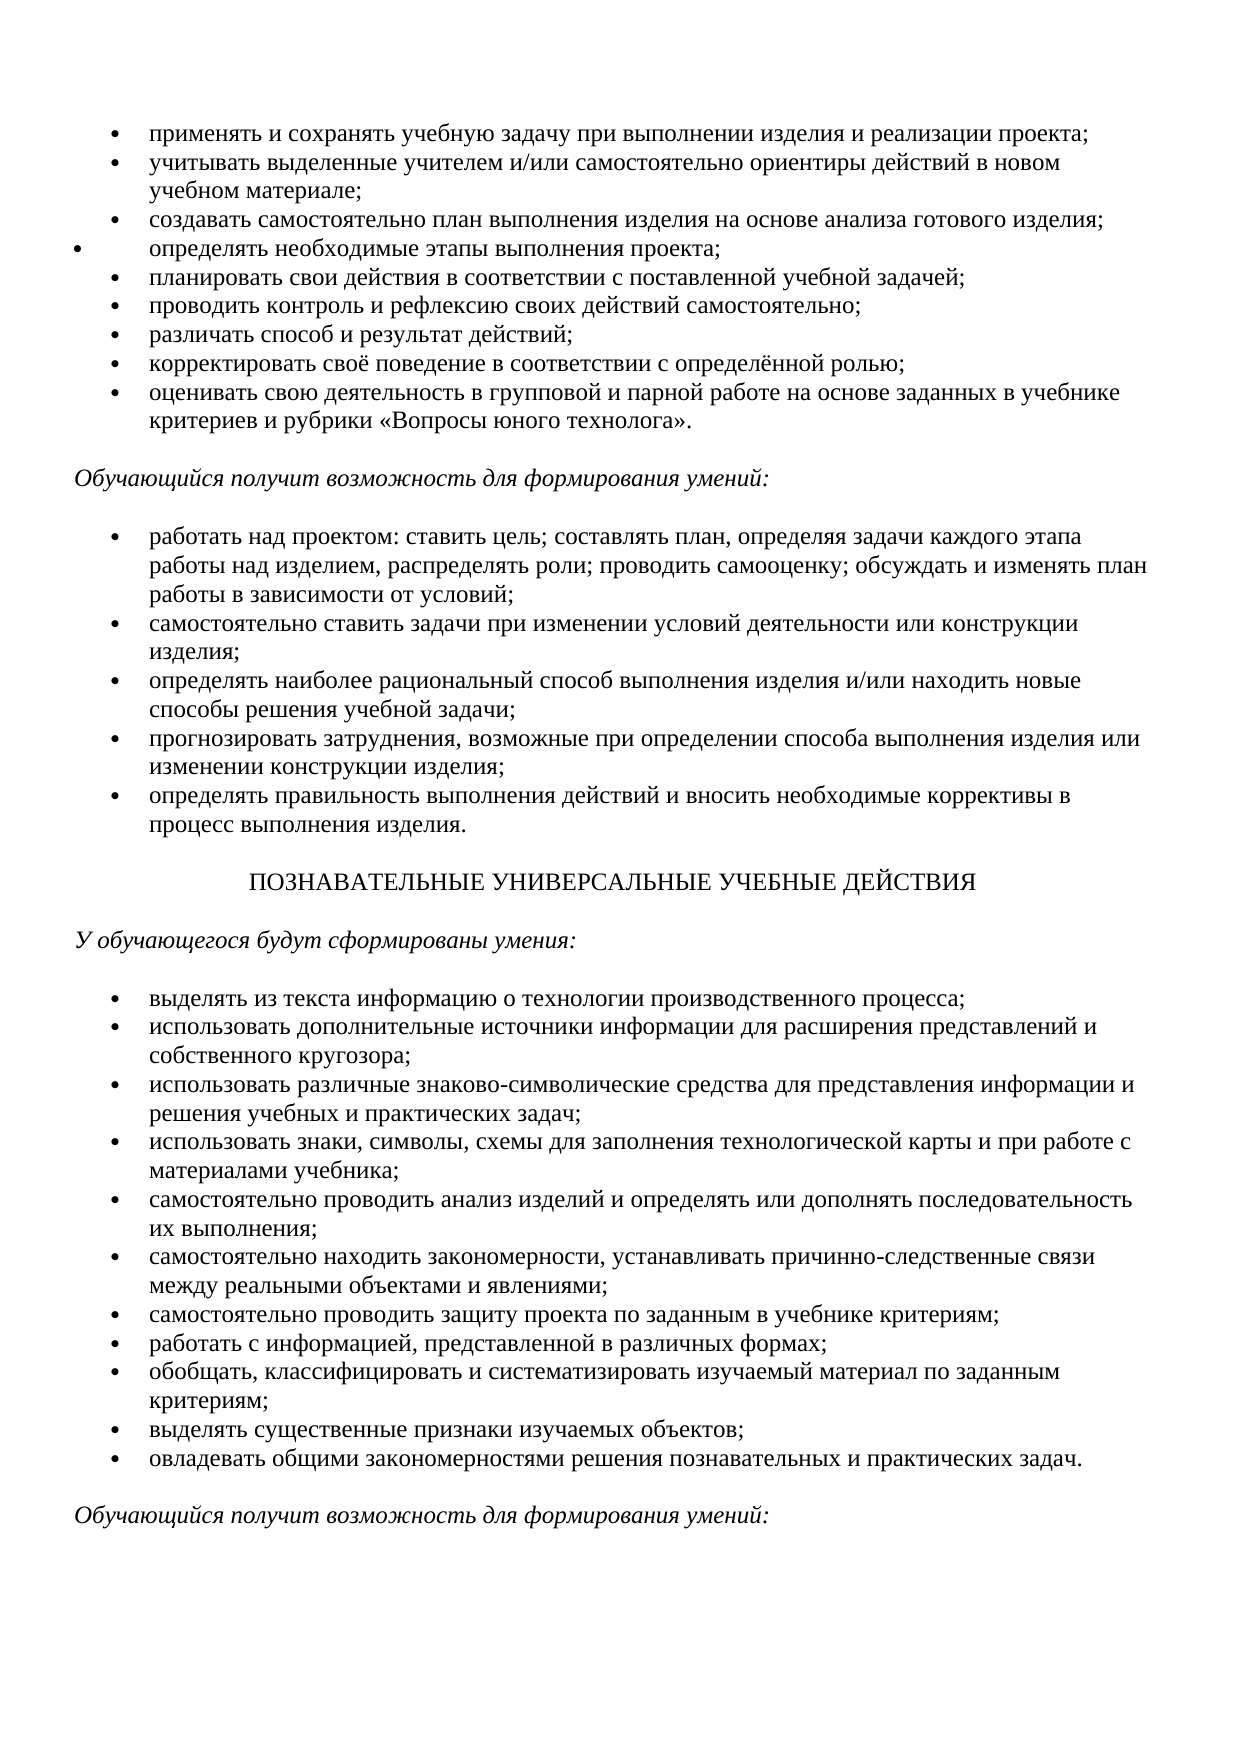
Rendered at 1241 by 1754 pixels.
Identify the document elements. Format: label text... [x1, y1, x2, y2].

list работать с информацией, представленной в различных формах; [111, 1328, 1152, 1356]
text Обучающийся получит возможность для формирования умений: [74, 463, 1152, 492]
text У обучающегося будут сформированы умения: [74, 925, 1152, 953]
list использовать различные знаково-символические средства для представления информации и решения учебных и практических задач; [111, 1069, 1152, 1126]
list создавать самостоятельно план выполнения изделия на основе анализа готового изделия; [111, 204, 1152, 233]
list самостоятельно проводить защиту проекта по заданным в учебнике критериям; [111, 1299, 1152, 1328]
list различать способ и результат действий; [111, 319, 1152, 348]
list использовать знаки, символы, схемы для заполнения технологической карты и при работе с материалами учебника; [111, 1126, 1152, 1184]
list определять правильность выполнения действий и вносить необходимые коррективы в процесс выполнения изделия. [111, 780, 1152, 838]
list использовать дополнительные источники информации для расширения представлений и собственного кругозора; [111, 1011, 1152, 1069]
list выделять существенные признаки изучаемых объектов; [111, 1414, 1152, 1443]
list определять наиболее рациональный способ выполнения изделия и/или находить новые способы решения учебной задачи; [111, 665, 1152, 723]
list учитывать выделенные учителем и/или самостоятельно ориентиры действий в новом учебном материале; [111, 147, 1152, 204]
list оценивать свою деятельность в групповой и парной работе на основе заданных в учебнике критериев и рубрики «Вопросы юного технолога». [111, 377, 1152, 434]
list самостоятельно ставить задачи при изменении условий деятельности или конструкции изделия; [111, 608, 1152, 665]
list выделять из текста информацию о технологии производственного процесса; [111, 983, 1152, 1011]
list самостоятельно проводить анализ изделий и определять или дополнять последовательность их выполнения; [111, 1184, 1152, 1241]
list самостоятельно находить закономерности, устанавливать причинно-следственные связи между реальными объектами и явлениями; [111, 1241, 1152, 1299]
text Обучающийся получит возможность для формирования умений: [74, 1501, 1152, 1529]
list определять необходимые этапы выполнения проекта; [74, 233, 1152, 262]
list проводить контроль и рефлексию своих действий самостоятельно; [111, 291, 1152, 319]
list корректировать своё поведение в соответствии с определённой ролью; [111, 348, 1152, 377]
list планировать свои действия в соответствии с поставленной учебной задачей; [111, 262, 1152, 291]
list прогнозировать затруднения, возможные при определении способа выполнения изделия или изменении конструкции изделия; [111, 723, 1152, 780]
text ПОЗНАВАТЕЛЬНЫЕ УНИВЕРСАЛЬНЫЕ УЧЕБНЫЕ ДЕЙСТВИЯ [74, 867, 1152, 896]
list овладевать общими закономерностями решения познавательных и практических задач. [111, 1443, 1152, 1471]
list работать над проектом: ставить цель; составлять план, определяя задачи каждого этапа работы над изделием, распределять роли; проводить самооценку; обсуждать и изменять план работы в зависимости от условий; [111, 521, 1152, 608]
list применять и сохранять учебную задачу при выполнении изделия и реализации проекта; [111, 118, 1152, 147]
list обобщать, классифицировать и систематизировать изучаемый материал по заданным критериям; [111, 1356, 1152, 1414]
